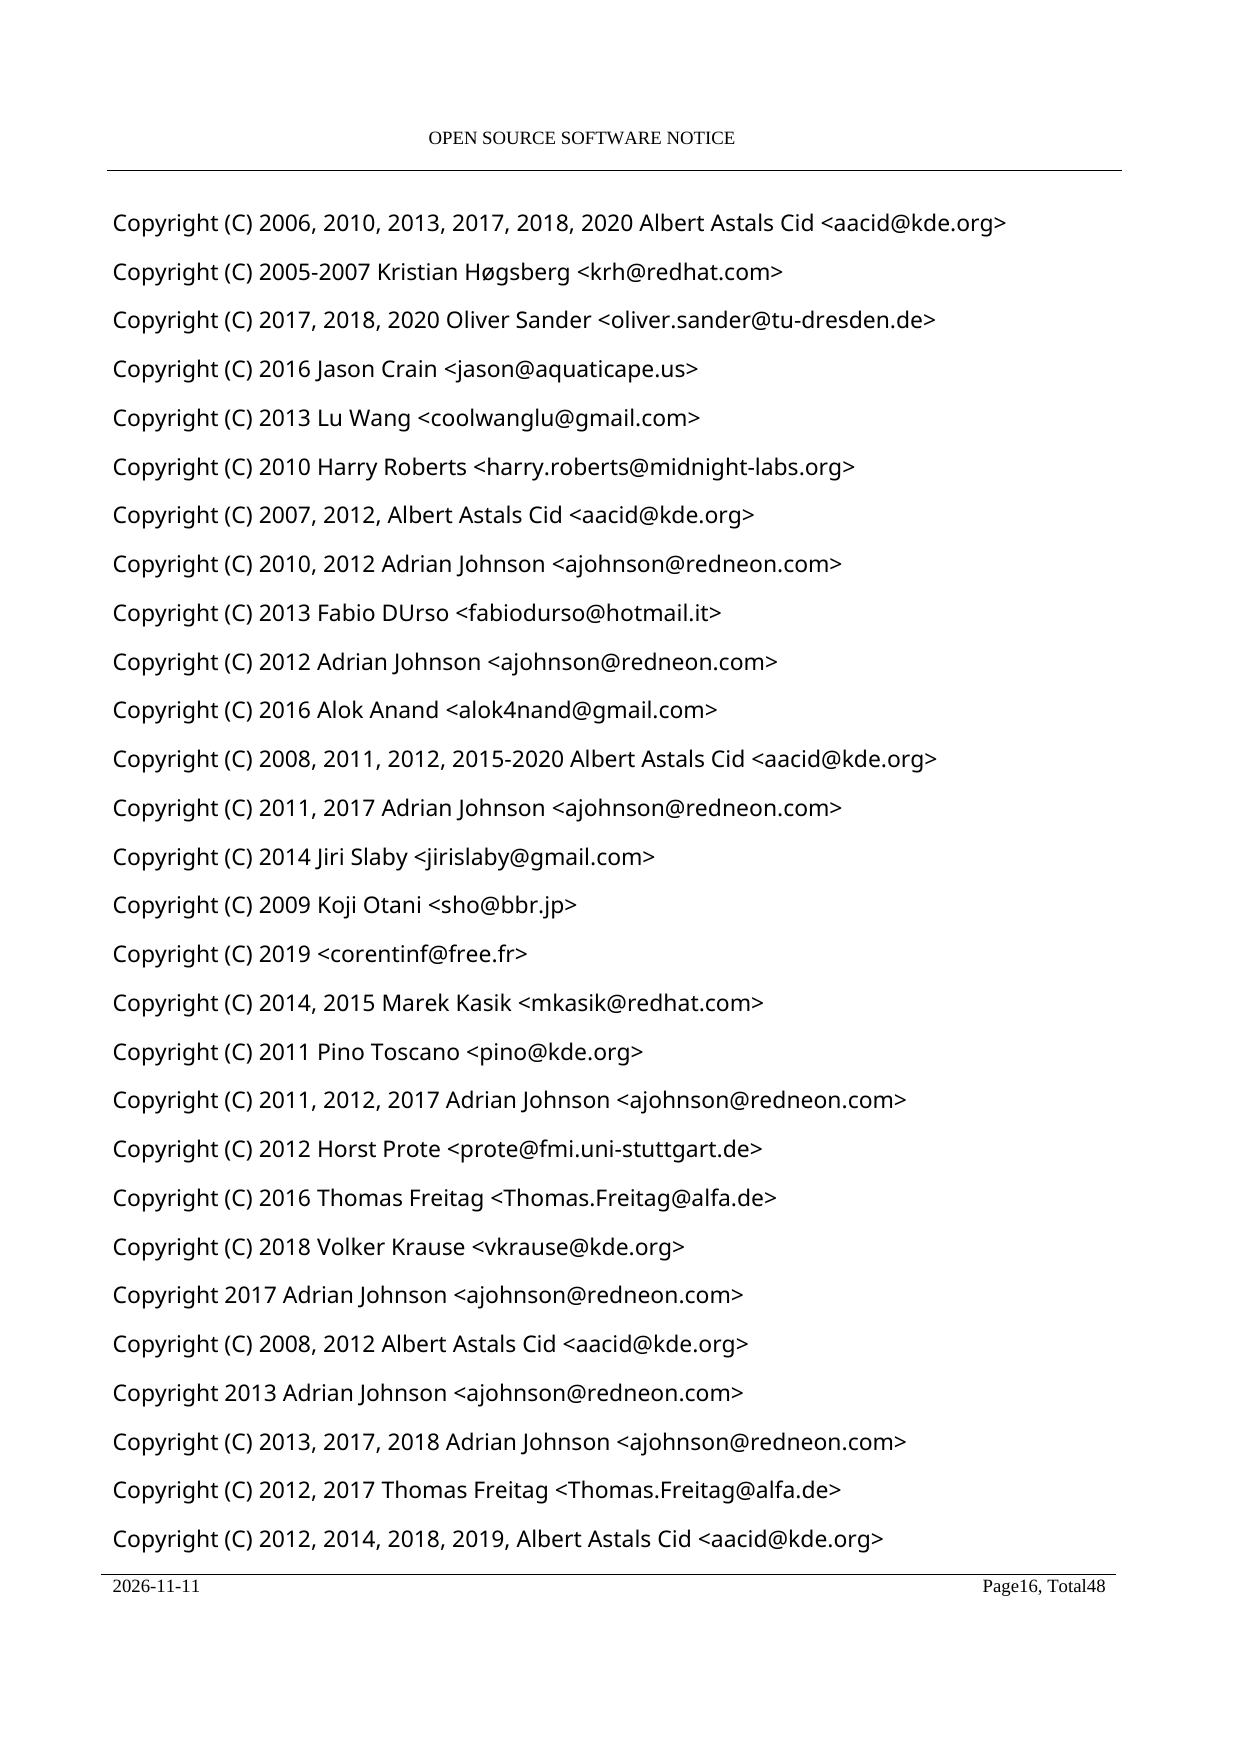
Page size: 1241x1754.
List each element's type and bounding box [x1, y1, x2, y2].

text [112, 206, 1128, 1555]
